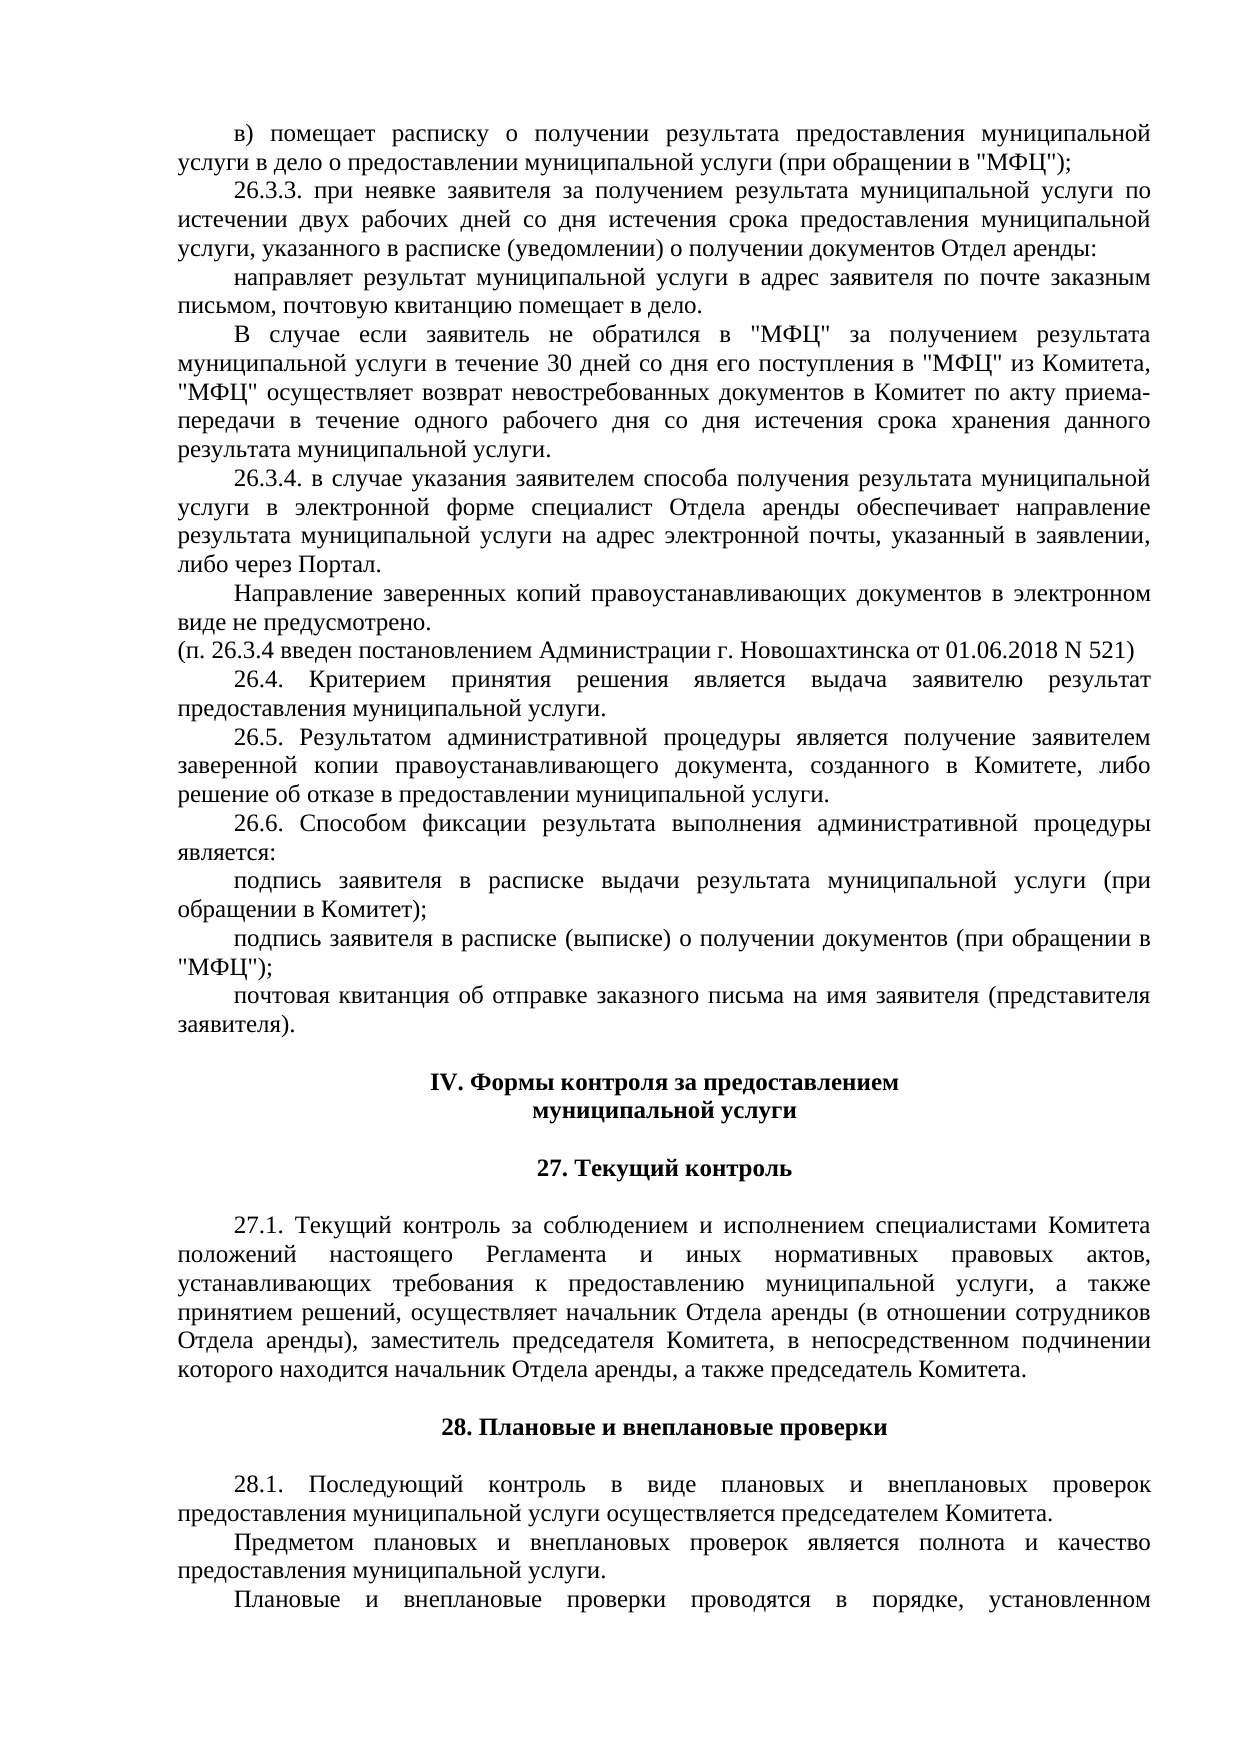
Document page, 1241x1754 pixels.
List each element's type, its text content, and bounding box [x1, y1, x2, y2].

title муниципальной услуги [177, 1096, 1152, 1124]
text 26.6. Способом фиксации результата выполнения административной процедуры является: [177, 808, 1152, 866]
text Направление заверенных копий правоустанавливающих документов в электронном виде не предусмотрено. [177, 578, 1152, 636]
title 27. Текущий контроль [177, 1153, 1152, 1182]
text подпись заявителя в расписке выдачи результата муниципальной услуги (при обращении в Комитет); [177, 866, 1152, 923]
text 26.5. Результатом административной процедуры является получение заявителем заверенной копии правоустанавливающего документа, созданного в Комитете, либо решение об отказе в предоставлении муниципальной услуги. [177, 722, 1152, 808]
text в) помещает расписку о получении результата предоставления муниципальной услуги в дело о предоставлении муниципальной услуги (при обращении в "МФЦ"); [177, 118, 1152, 176]
text подпись заявителя в расписке (выписке) о получении документов (при обращении в "МФЦ"); [177, 923, 1152, 981]
title 28. Плановые и внеплановые проверки [177, 1412, 1152, 1441]
text Предметом плановых и внеплановых проверок является полнота и качество предоставления муниципальной услуги. [177, 1527, 1152, 1584]
text почтовая квитанция об отправке заказного письма на имя заявителя (представителя заявителя). [177, 981, 1152, 1038]
text направляет результат муниципальной услуги в адрес заявителя по почте заказным письмом, почтовую квитанцию помещает в дело. [177, 262, 1152, 319]
title IV. Формы контроля за предоставлением [177, 1067, 1152, 1096]
text 26.4. Критерием принятия решения является выдача заявителю результат предоставления муниципальной услуги. [177, 664, 1152, 722]
text В случае если заявитель не обратился в "МФЦ" за получением результата муниципальной услуги в течение 30 дней со дня его поступления в "МФЦ" из Комитета, "МФЦ" осуществляет возврат невостребованных документов в Комитет по акту приема-передачи в течение одного рабочего дня со дня истечения срока хранения данного результата муниципальной услуги. [177, 319, 1152, 463]
text 26.3.3. при неявке заявителя за получением результата муниципальной услуги по истечении двух рабочих дней со дня истечения срока предоставления муниципальной услуги, указанного в расписке (уведомлении) о получении документов Отдел аренды: [177, 176, 1152, 262]
text (п. 26.3.4 введен постановлением Администрации г. Новошахтинска от 01.06.2018 N 521) [177, 636, 1152, 664]
text 28.1. Последующий контроль в виде плановых и внеплановых проверок предоставления муниципальной услуги осуществляется председателем Комитета. [177, 1469, 1152, 1527]
text 27.1. Текущий контроль за соблюдением и исполнением специалистами Комитета положений настоящего Регламента и иных нормативных правовых актов, устанавливающих требования к предоставлению муниципальной услуги, а также принятием решений, осуществляет начальник Отдела аренды (в отношении сотрудников Отдела аренды), заместитель председателя Комитета, в непосредственном подчинении которого находится начальник Отдела аренды, а также председатель Комитета. [177, 1211, 1152, 1383]
text 26.3.4. в случае указания заявителем способа получения результата муниципальной услуги в электронной форме специалист Отдела аренды обеспечивает направление результата муниципальной услуги на адрес электронной почты, указанный в заявлении, либо через Портал. [177, 463, 1152, 578]
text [177, 1584, 1152, 1613]
